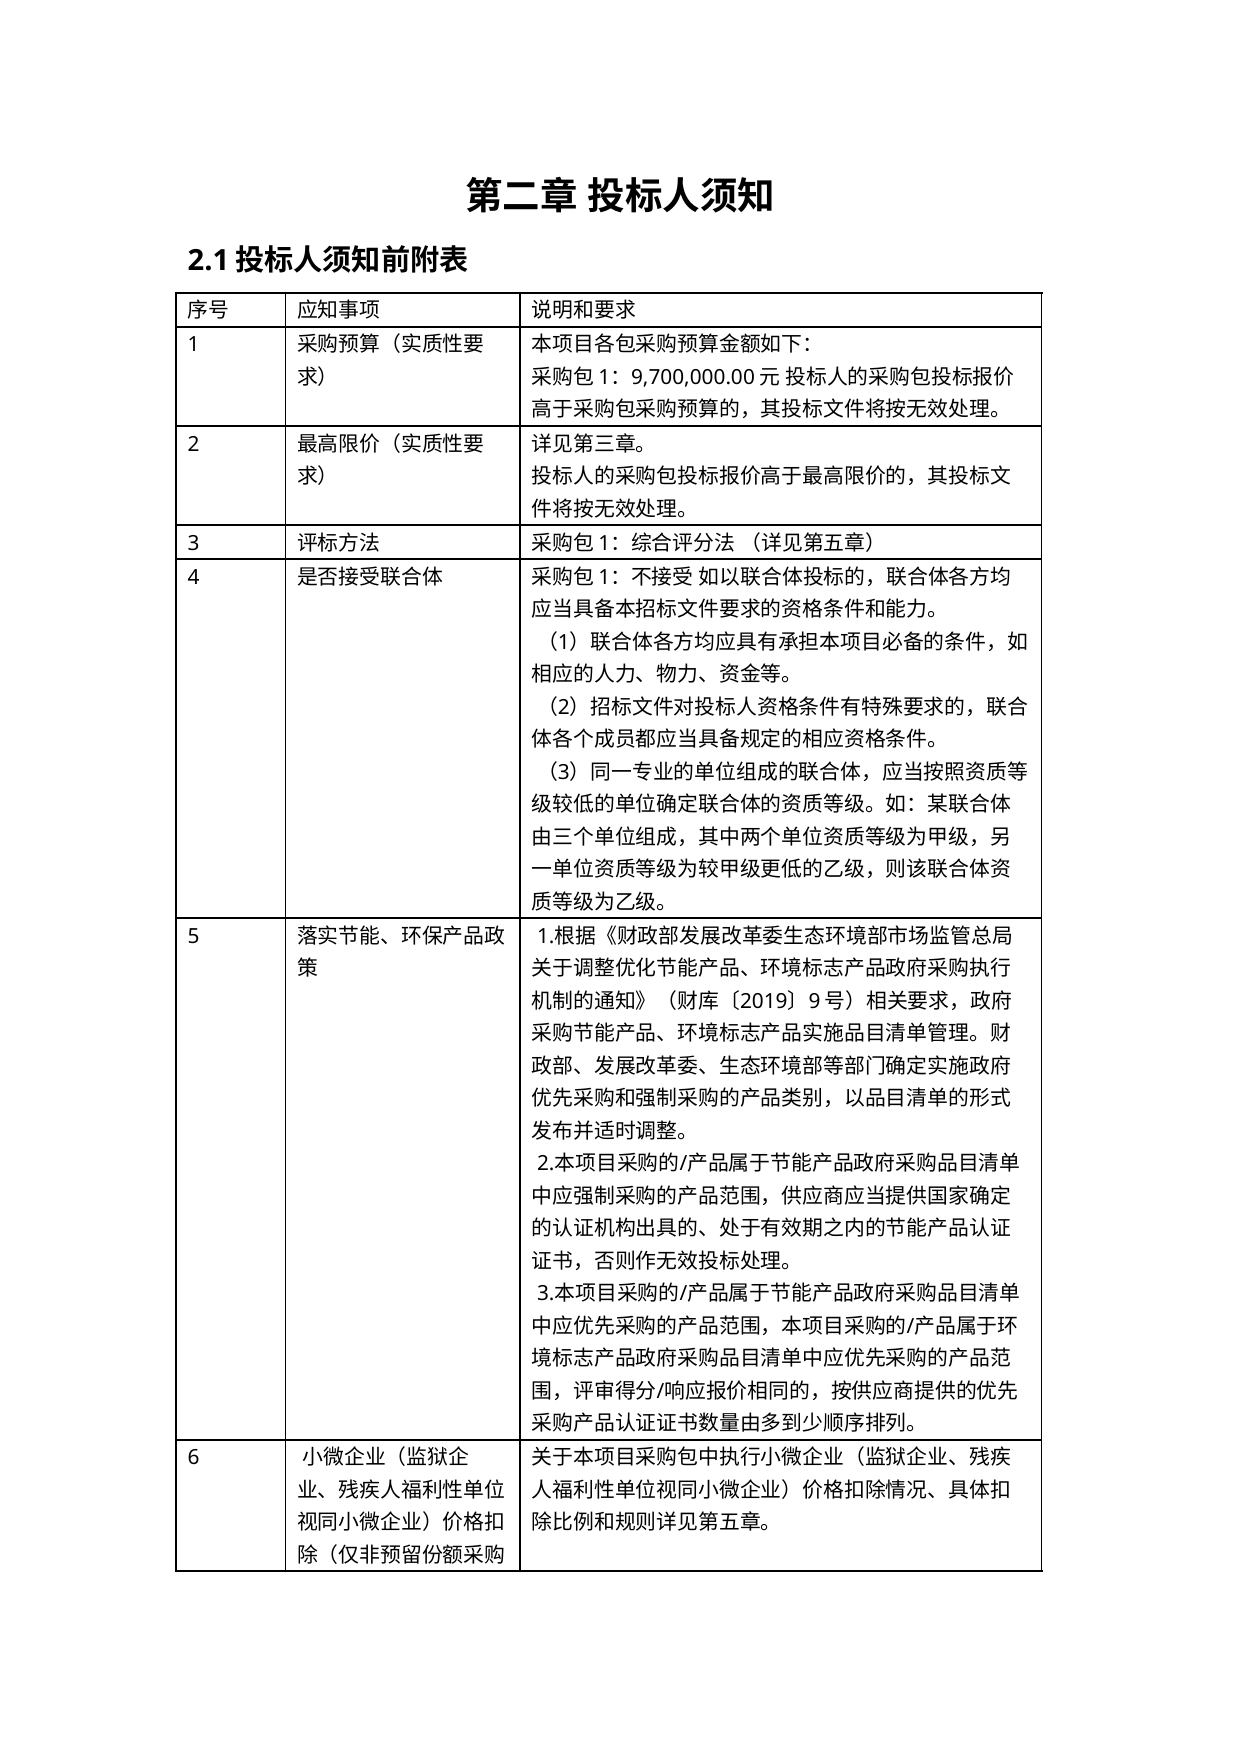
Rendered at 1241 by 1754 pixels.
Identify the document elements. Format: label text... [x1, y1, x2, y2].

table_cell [286, 1441, 519, 1570]
table_cell 采购预算（实质性要求） [286, 328, 519, 425]
text 第二章 投标人须知 [187, 162, 1053, 227]
table_cell 是否接受联合体 [286, 560, 519, 917]
table_cell 详见第三章。 投标人的采购包投标报价高于最高限价的，其投标文件将按无效处理。 [521, 427, 1041, 524]
table_cell 落实节能、环保产品政策 [286, 919, 519, 1439]
table_cell 评标方法 [286, 526, 519, 558]
table_cell 5 [177, 919, 285, 1439]
table_cell 6 [177, 1441, 285, 1570]
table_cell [521, 1441, 1041, 1570]
table_cell 1 [177, 328, 285, 425]
table_cell 1.根据《财政部发展改革委生态环境部市场监管总局关于调整优化节能产品、环境标志产品政府采购执行机制的通知》（财库〔2019〕9号）相关要求，政府采购节能产品、环境标志产品实施品目清单管理。财政部、发展改革委、生态环境部等部门确定实施政府优先采购和强制采购的产品类别，以品目清单的形式发布并适时调整。 2.本项目采购的/产品属于节能产品政府采购品目清单中应强制采购的产品范围，供应商应当提供国家确定的认证机构出具的、处于有效期之内的节能产品认证证书，否则作无效投标处理。 3.本项目采购的/产品属于节能产品政府采购品目清单中应优先采购的产品范围，本项目采购的/产品属于环境标志产品政府采购品目清单中应优先采购的产品范围，评审得分/响应报价相同的，按供应商提供的优先采购产品认证证书数量由多到少顺序排列。 [521, 919, 1041, 1439]
table_cell 最高限价（实质性要求） [286, 427, 519, 524]
table_header 序号 [177, 294, 285, 326]
table_cell 3 [177, 526, 285, 558]
table_cell 采购包1：综合评分法 （详见第五章） [521, 526, 1041, 558]
table_cell 4 [177, 560, 285, 917]
table_header 说明和要求 [521, 294, 1041, 326]
table_cell 本项目各包采购预算金额如下： 采购包1：9,700,000.00元 投标人的采购包投标报价高于采购包采购预算的，其投标文件将按无效处理。 [521, 328, 1041, 425]
text 2.1投标人须知前附表 [187, 227, 1053, 292]
table_cell 采购包1：不接受 如以联合体投标的，联合体各方均应当具备本招标文件要求的资格条件和能力。 （1）联合体各方均应具有承担本项目必备的条件，如相应的人力、物力、资金等。 （2）招标文件对投标人资格条件有特殊要求的，联合体各个成员都应当具备规定的相应资格条件。 （3）同一专业的单位组成的联合体，应当按照资质等级较低的单位确定联合体的资质等级。如：某联合体由三个单位组成，其中两个单位资质等级为甲级，另一单位资质等级为较甲级更低的乙级，则该联合体资质等级为乙级。 [521, 560, 1041, 917]
table_cell 2 [177, 427, 285, 524]
table_header 应知事项 [286, 294, 519, 326]
